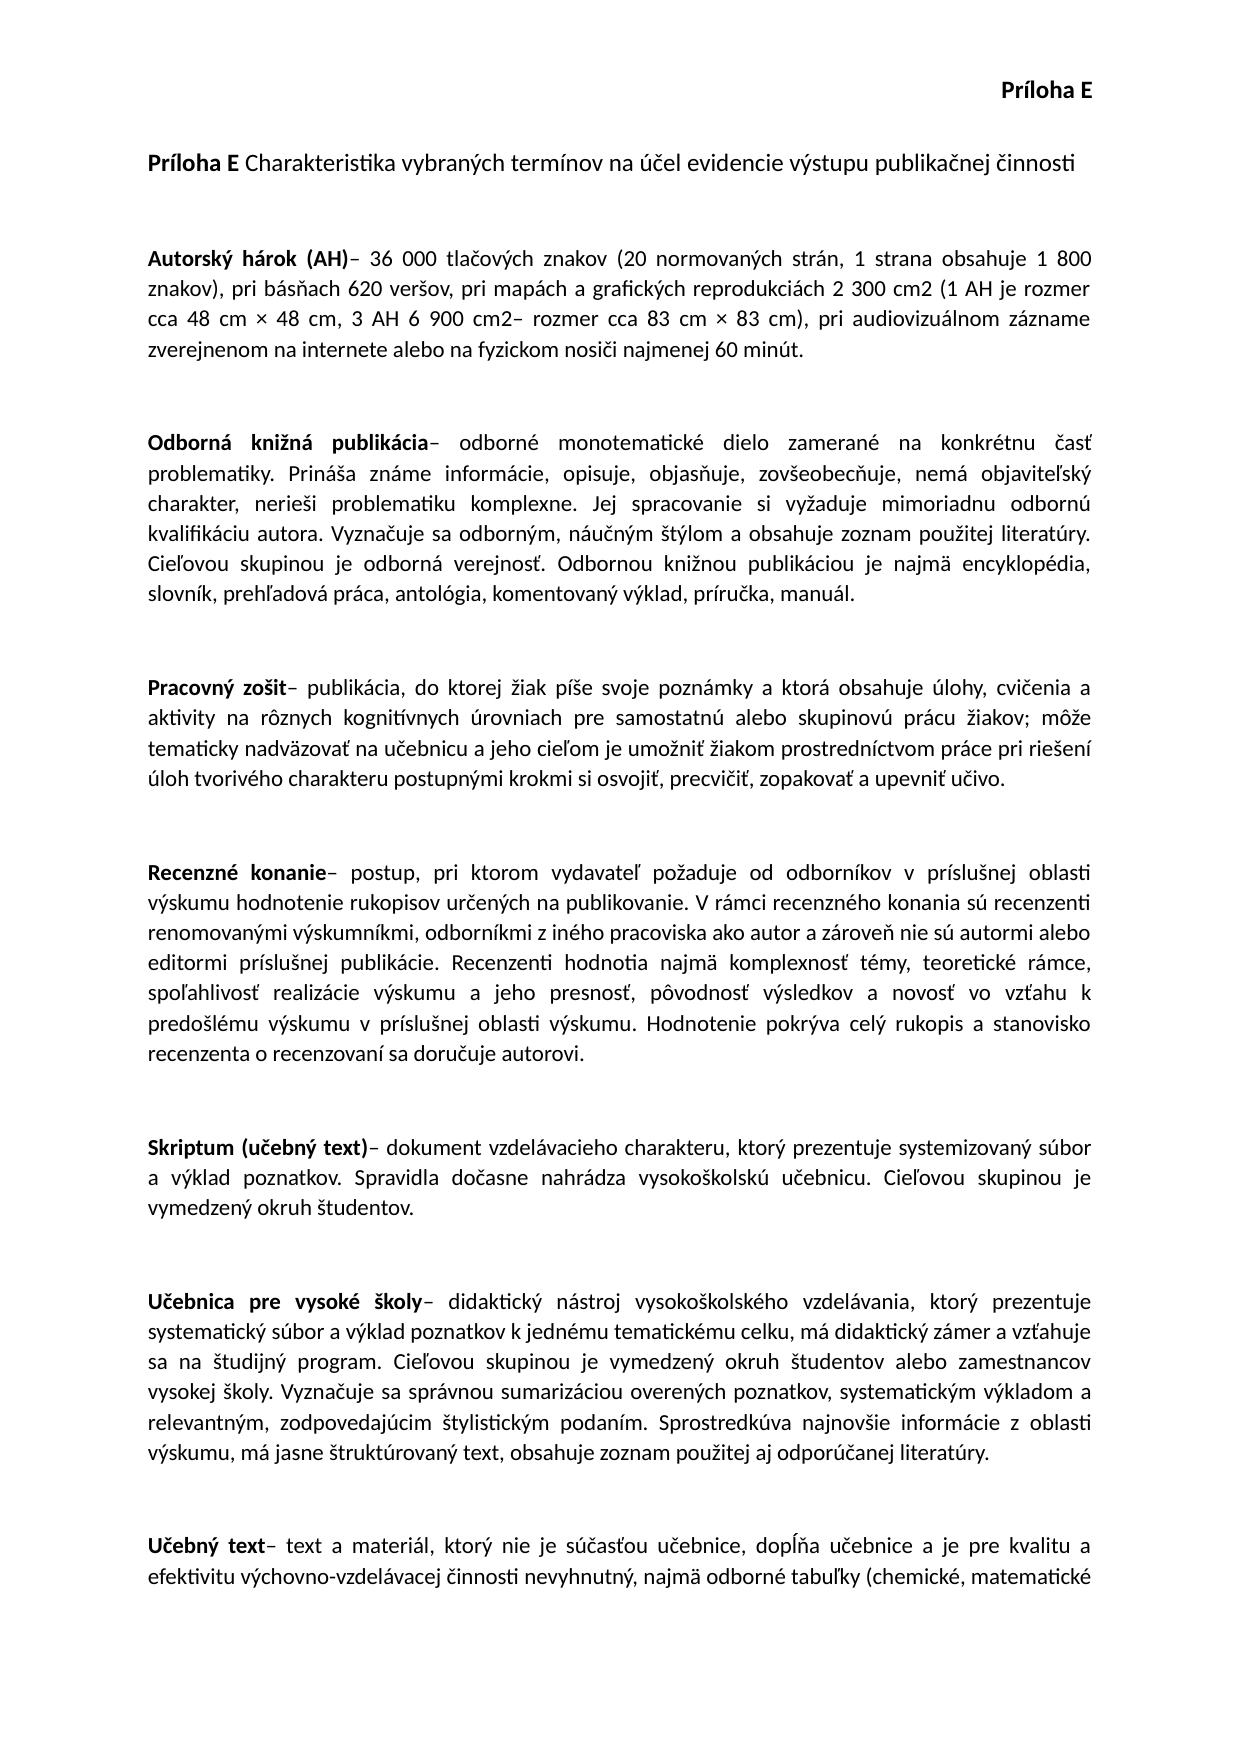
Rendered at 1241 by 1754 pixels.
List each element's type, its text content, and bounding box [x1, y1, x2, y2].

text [148, 1532, 1093, 1590]
text Autorský hárok (AH)– 36 000 tlačových znakov (20 normovaných strán, 1 strana obsahuje 1 800 znakov), pri básňach 620 veršov, pri mapách a grafických reprodukciách 2 300 cm2 (1 AH je rozmer cca 48 cm × 48 cm, 3 AH 6 900 cm2– rozmer cca 83 cm × 83 cm), pri audiovizuálnom zázname zverejnenom na internete alebo na fyzickom nosiči najmenej 60 minút. [148, 244, 1093, 363]
text Pracovný zošit– publikácia, do ktorej žiak píše svoje poznámky a ktorá obsahuje úlohy, cvičenia a aktivity na rôznych kognitívnych úrovniach pre samostatnú alebo skupinovú prácu žiakov; môže tematicky nadväzovať na učebnicu a jeho cieľom je umožniť žiakom prostredníctvom práce pri riešení úloh tvorivého charakteru postupnými krokmi si osvojiť, precvičiť, zopakovať a upevniť učivo. [148, 673, 1093, 792]
text Recenzné konanie– postup, pri ktorom vydavateľ požaduje od odborníkov v príslušnej oblasti výskumu hodnotenie rukopisov určených na publikovanie. V rámci recenzného konania sú recenzenti renomovanými výskumníkmi, odborníkmi z iného pracoviska ako autor a zároveň nie sú autormi alebo editormi príslušnej publikácie. Recenzenti hodnotia najmä komplexnosť témy, teoretické rámce, spoľahlivosť realizácie výskumu a jeho presnosť, pôvodnosť výsledkov a novosť vo vzťahu k predošlému výskumu v príslušnej oblasti výskumu. Hodnotenie pokrýva celý rukopis a stanovisko recenzenta o recenzovaní sa doručuje autorovi. [148, 858, 1093, 1067]
text Odborná knižná publikácia– odborné monotematické dielo zamerané na konkrétnu časť problematiky. Prináša známe informácie, opisuje, objasňuje, zovšeobecňuje, nemá objaviteľský charakter, nerieši problematiku komplexne. Jej spracovanie si vyžaduje mimoriadnu odbornú kvalifikáciu autora. Vyznačuje sa odborným, náučným štýlom a obsahuje zoznam použitej literatúry. Cieľovou skupinou je odborná verejnosť. Odbornou knižnou publikáciou je najmä encyklopédia, slovník, prehľadová práca, antológia, komentovaný výklad, príručka, manuál. [148, 428, 1093, 607]
text Príloha E Charakteristika vybraných termínov na účel evidencie výstupu publikačnej činnosti [148, 148, 1093, 178]
text Skriptum (učebný text)– dokument vzdelávacieho charakteru, ktorý prezentuje systemizovaný súbor a výklad poznatkov. Spravidla dočasne nahrádza vysokoškolskú učebnicu. Cieľovou skupinou je vymedzený okruh študentov. [148, 1133, 1093, 1221]
text Učebnica pre vysoké školy– didaktický nástroj vysokoškolského vzdelávania, ktorý prezentuje systematický súbor a výklad poznatkov k jednému tematickému celku, má didaktický zámer a vzťahuje sa na študijný program. Cieľovou skupinou je vymedzený okruh študentov alebo zamestnancov vysokej školy. Vyznačuje sa správnou sumarizáciou overených poznatkov, systematickým výkladom a relevantným, zodpovedajúcim štylistickým podaním. Sprostredkúva najnovšie informácie z oblasti výskumu, má jasne štruktúrovaný text, obsahuje zoznam použitej aj odporúčanej literatúry. [148, 1287, 1093, 1466]
